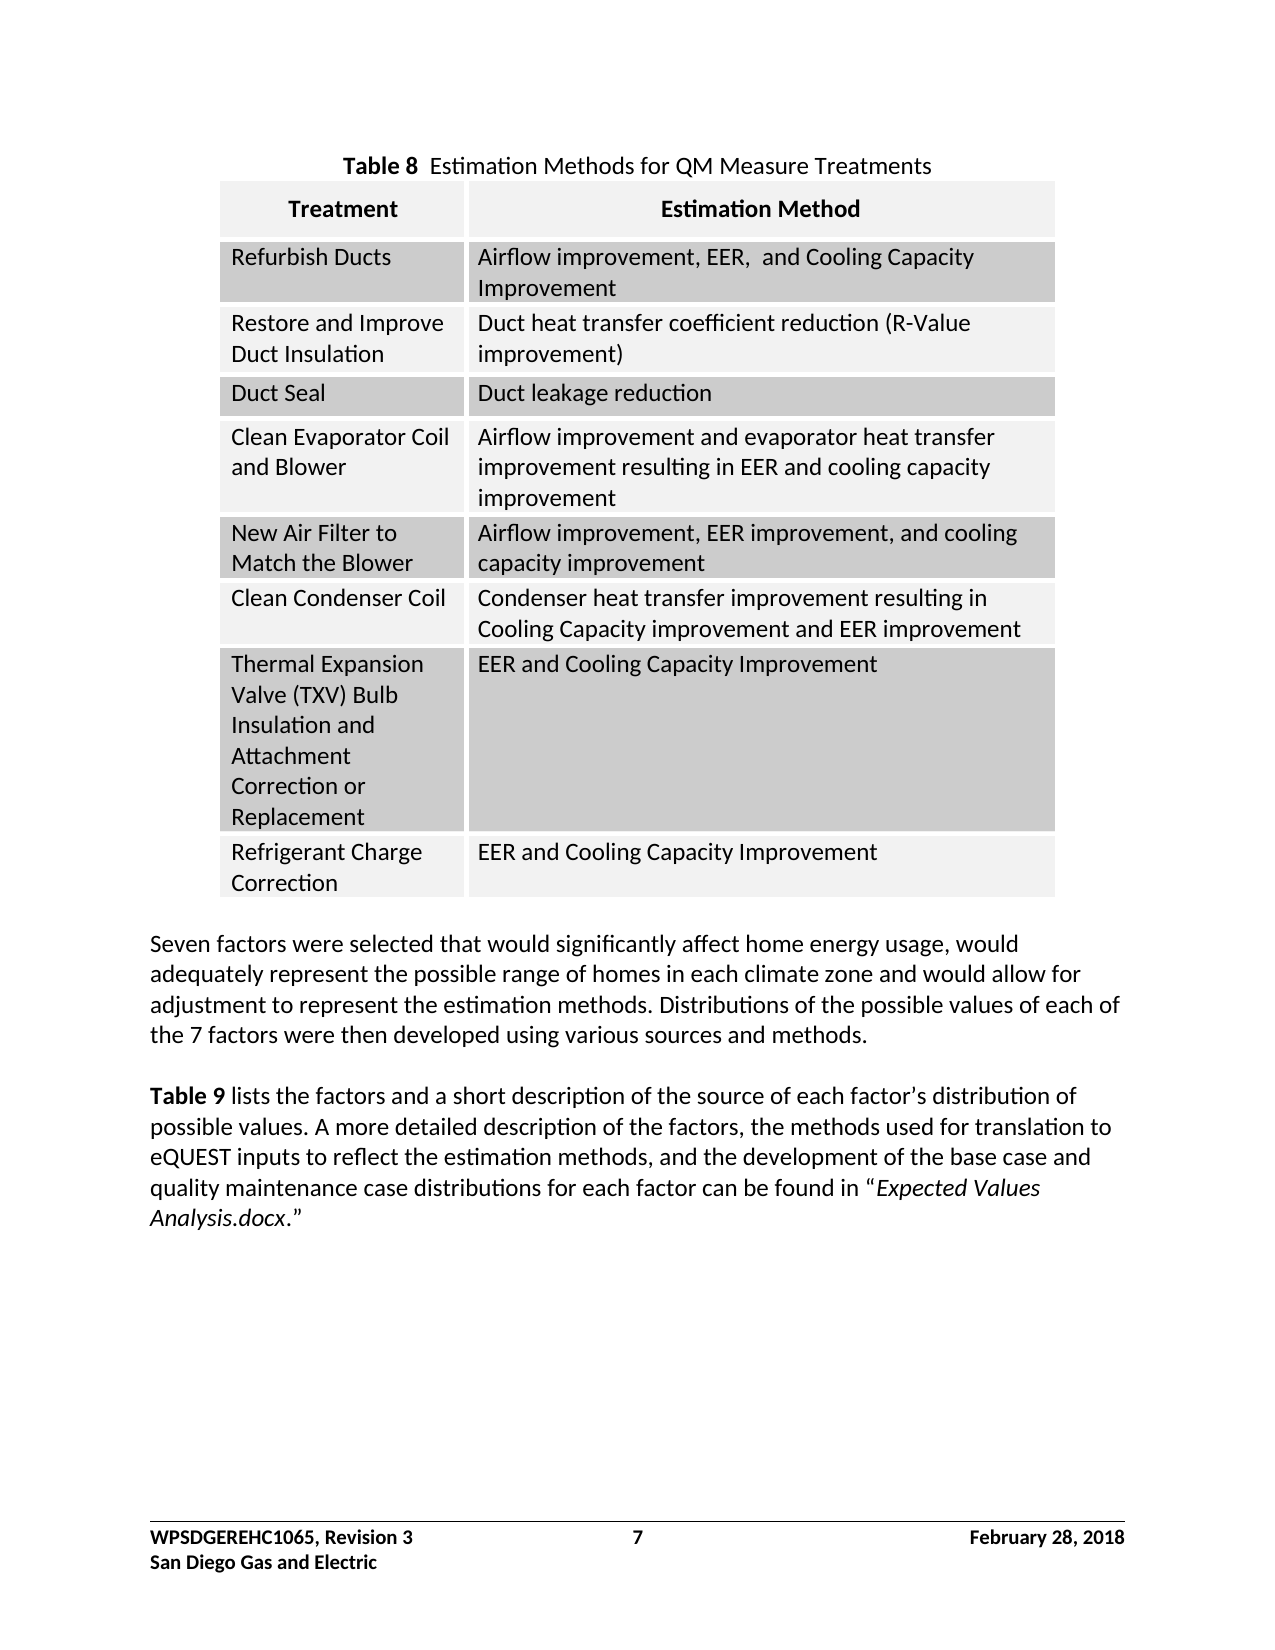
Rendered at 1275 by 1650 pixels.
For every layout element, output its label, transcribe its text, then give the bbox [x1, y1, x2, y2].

table_cell Clean Evaporator Coil and Blower [220, 421, 464, 512]
table_cell Restore and Improve Duct Insulation [220, 307, 464, 372]
text Seven factors were selected that would significantly affect home energy usage, would adequately represent the possible range of homes in each climate zone and would allow for adjustment to represent the estimation methods. Distributions of the possible values of each of the 7 factors were then developed using various sources and methods. [150, 928, 1125, 1050]
table_cell EER and Cooling Capacity Improvement [469, 836, 1055, 897]
table_cell Duct Seal [220, 377, 464, 416]
table_cell Refurbish Ducts [220, 242, 464, 302]
table_cell Airflow improvement, EER, and Cooling Capacity Improvement [469, 242, 1055, 302]
table_cell Airflow improvement and evaporator heat transfer improvement resulting in EER and cooling capacity improvement [469, 421, 1055, 512]
table_cell New Air Filter to Match the Blower [220, 517, 464, 578]
table_cell Condenser heat transfer improvement resulting in Cooling Capacity improvement and EER improvement [469, 583, 1055, 644]
table_header Estimation Method [469, 181, 1055, 237]
table_cell Thermal Expansion Valve (TXV) Bulb Insulation and Attachment Correction or Replacement [220, 648, 464, 831]
table_header Treatment [220, 181, 464, 237]
table_cell EER and Cooling Capacity Improvement [469, 648, 1055, 831]
table_cell Refrigerant Charge Correction [220, 836, 464, 897]
text Table 9 lists the factors and a short description of the source of each factor’s distribution of possible values. A more detailed description of the factors, the methods used for translation to eQUEST inputs to reflect the estimation methods, and the development of the base case and quality maintenance case distributions for each factor can be found in “Expected Values Analysis.docx.” [150, 1080, 1125, 1233]
table_cell Duct leakage reduction [469, 377, 1055, 416]
table_cell Clean Condenser Coil [220, 583, 464, 644]
table_cell Duct heat transfer coefficient reduction (R-Value improvement) [469, 307, 1055, 372]
text Table 8 Estimation Methods for QM Measure Treatments [150, 150, 1125, 181]
table_cell Airflow improvement, EER improvement, and cooling capacity improvement [469, 517, 1055, 578]
